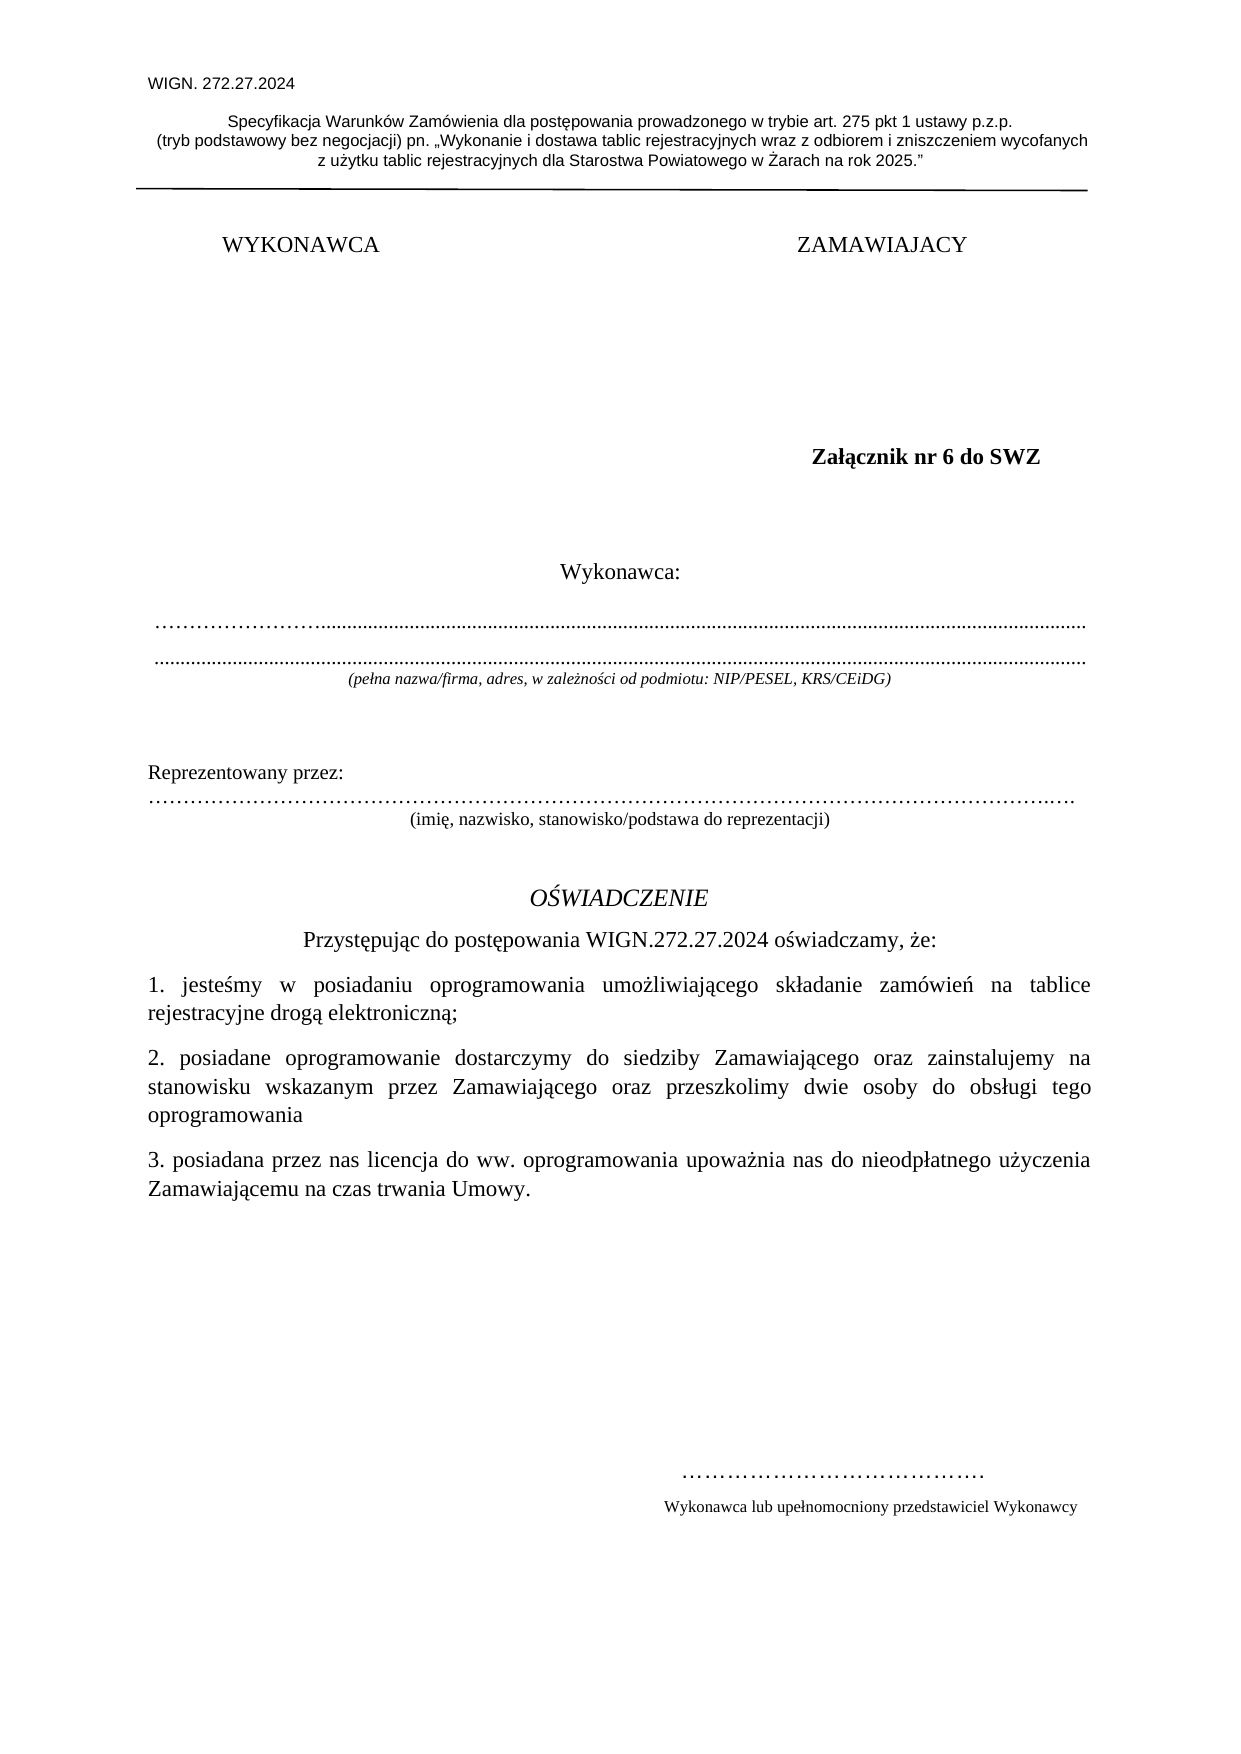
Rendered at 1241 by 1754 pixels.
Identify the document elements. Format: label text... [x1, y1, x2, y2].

text OŚWIADCZENIE [148, 883, 1093, 911]
text (pełna nazwa/firma, adres, w zależności od podmiotu: NIP/PESEL, KRS/CEiDG) [148, 669, 1093, 688]
text 2. posiadane oprogramowanie dostarczymy do siedziby Zamawiającego oraz zainstalujemy na stanowisku wskazanym przez Zamawiającego oraz przeszkolimy dwie osoby do obsługi tego oprogramowania [148, 1044, 1093, 1128]
text Załącznik nr 6 do SWZ [738, 443, 1093, 469]
text WYKONAWCA ZAMAWIAJACY [148, 231, 1093, 257]
text (imię, nazwisko, stanowisko/podstawa do reprezentacji) [148, 808, 1093, 830]
text ................................................................................................................................................................................... [148, 645, 1093, 669]
text Wykonawca lub upełnomocniony przedstawiciel Wykonawcy [177, 1497, 1093, 1516]
text ……………………................................................................................................................................................... [148, 609, 1093, 633]
text 1. jesteśmy w posiadaniu oprogramowania umożliwiającego składanie zamówień na tablice rejestracyjne drogą elektroniczną; [148, 971, 1093, 1026]
text Wykonawca: [148, 558, 1093, 585]
text Przystępując do postępowania WIGN.272.27.2024 oświadczamy, że: [148, 926, 1093, 952]
text Reprezentowany przez: ………………………………………………………………………………………………………………….…. [148, 760, 1093, 808]
text …………………………………. [177, 1457, 1093, 1483]
text 3. posiadana przez nas licencja do ww. oprogramowania upoważnia nas do nieodpłatnego użyczenia Zamawiającemu na czas trwania Umowy. [148, 1146, 1093, 1201]
